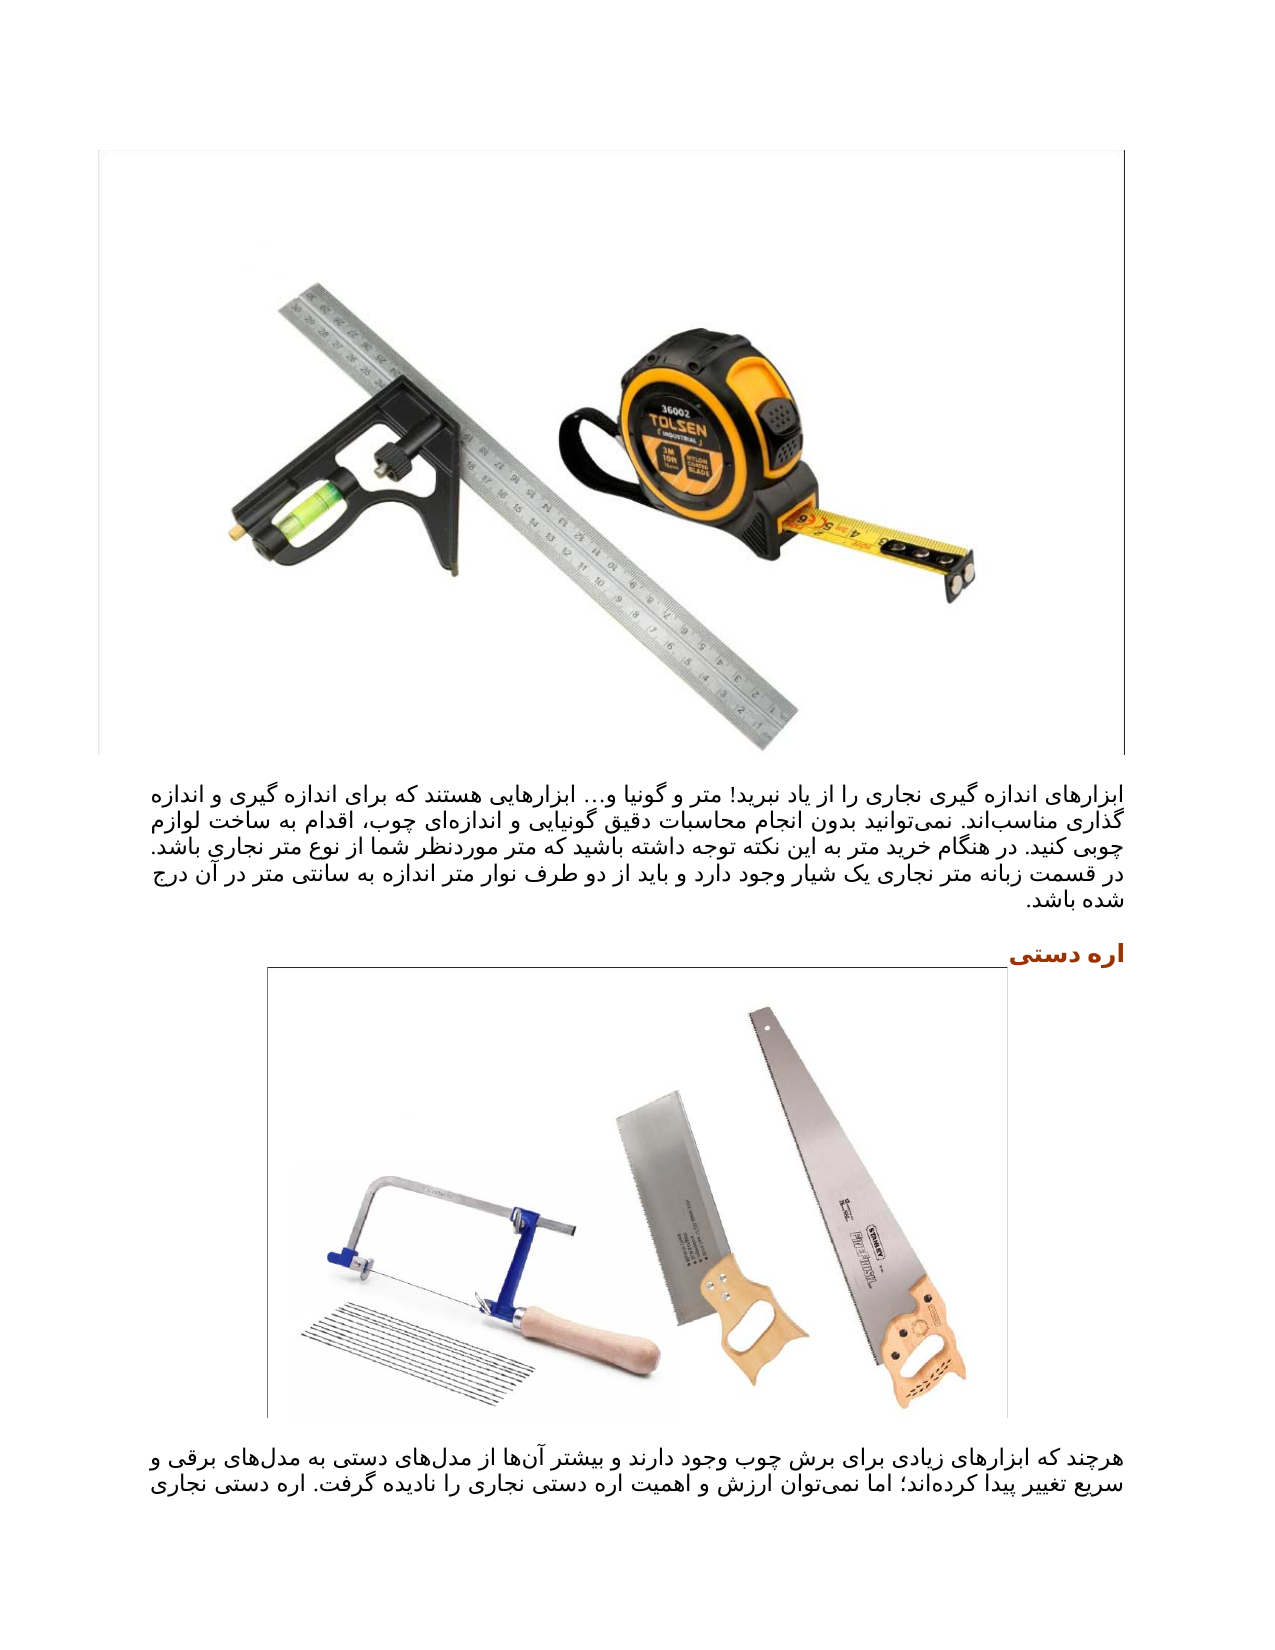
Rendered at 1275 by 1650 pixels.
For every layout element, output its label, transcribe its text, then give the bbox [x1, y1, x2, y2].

picture [98, 150, 1125, 755]
text ابزارهای اندازه گیری نجاری را از یاد نبرید! متر و گونیا و… ابزارهایی هستند که برای اندازه گیری و اندازه گذاری مناسب‌اند. نمی‌توانید بدون انجام محاسبات دقیق گونیایی و اندازه‌ای چوب، اقدام به ساخت لوازم چوبی کنید. در هنگام خرید متر به این نکته توجه داشته باشید که متر موردنظر شما از نوع متر نجاری باشد. در قسمت زبانه متر نجاری یک شیار وجود دارد و باید از دو طرف نوار متر اندازه به سانتی متر در آن درج شده باشد. [150, 781, 1125, 912]
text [150, 1444, 1125, 1497]
subtitle اره دستی [150, 939, 1125, 967]
picture [267, 967, 1008, 1418]
